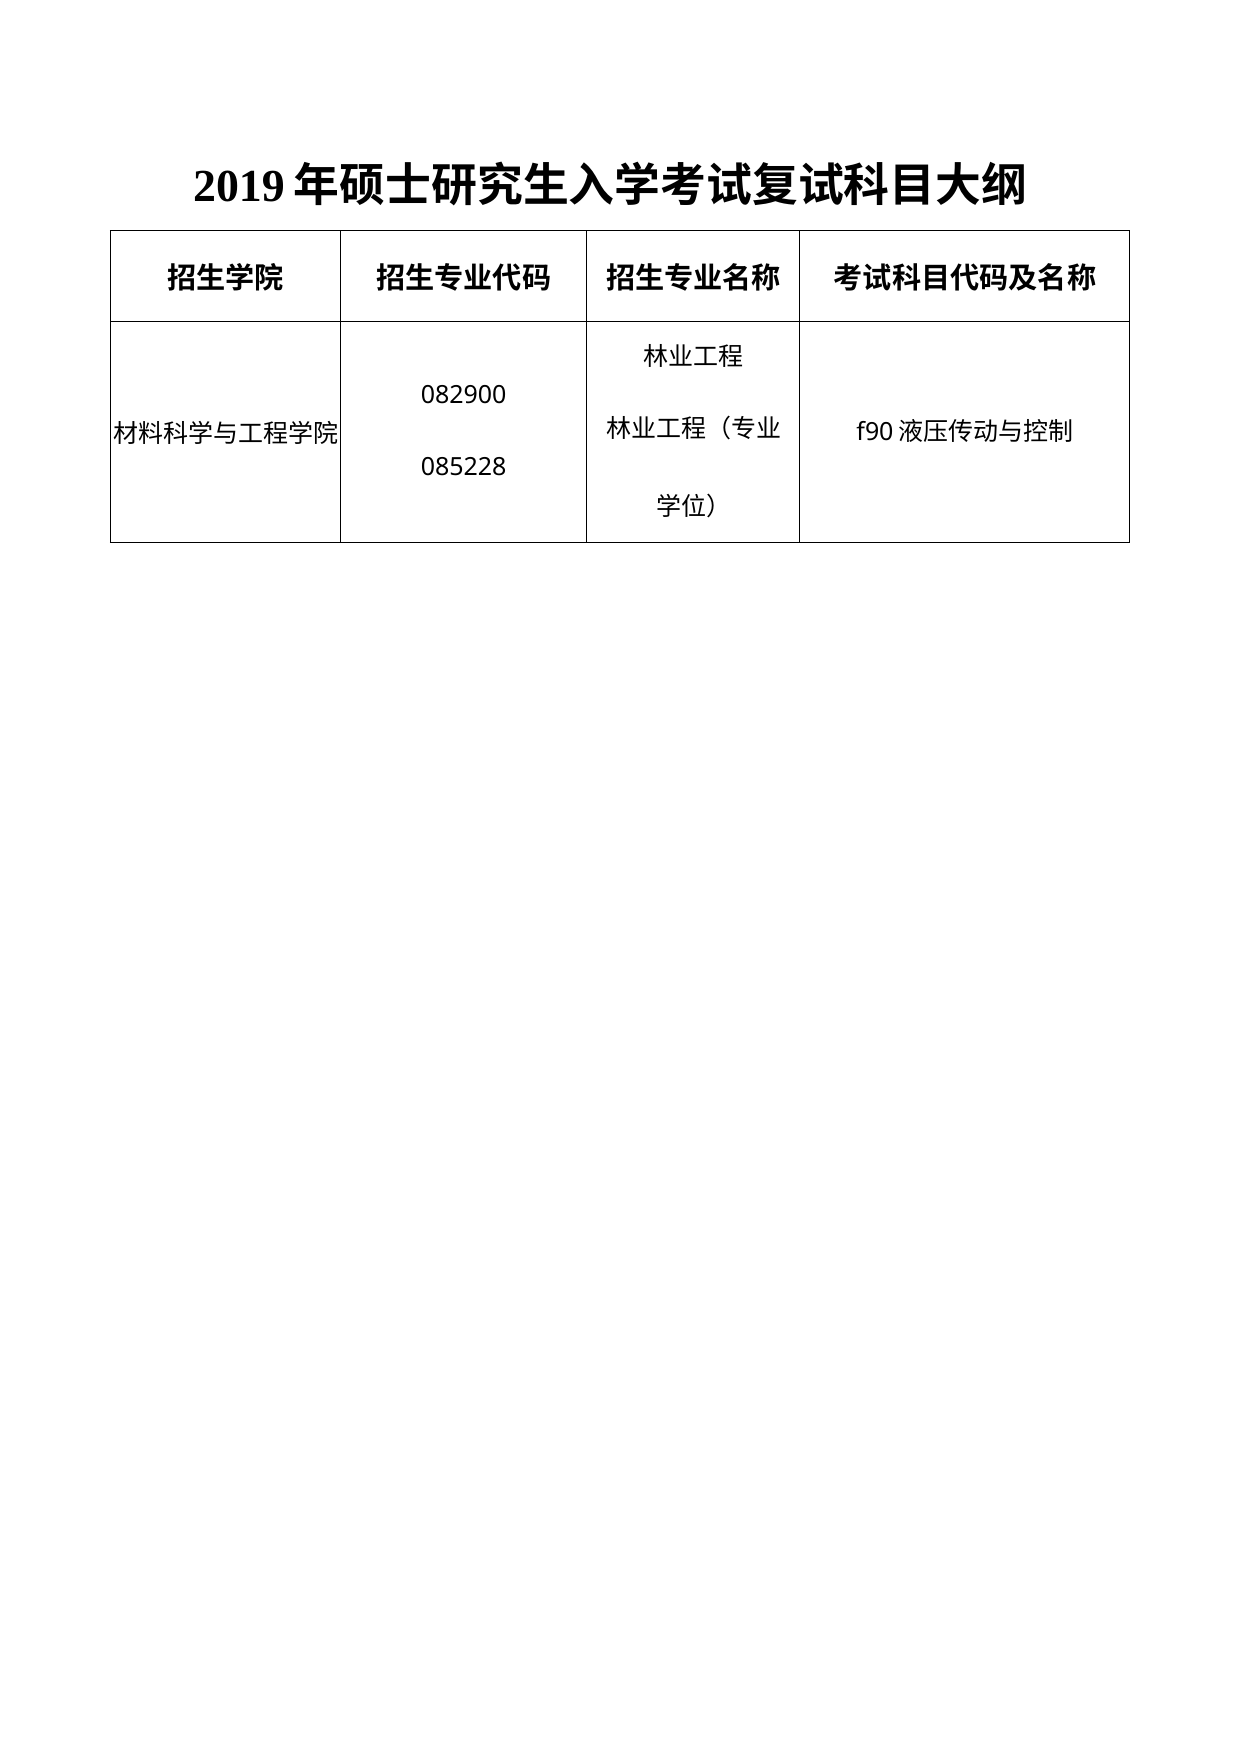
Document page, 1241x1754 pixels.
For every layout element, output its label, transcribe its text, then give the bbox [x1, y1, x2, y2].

table_cell f90液压传动与控制 [800, 322, 1129, 542]
table_header 招生专业代码 [341, 231, 586, 321]
table_cell 材料科学与工程学院 [111, 322, 340, 542]
table_header 招生学院 [111, 231, 340, 321]
text 2019年硕士研究生入学考试复试科目大纲 [133, 132, 1053, 230]
table_cell 082900 085228 [341, 322, 586, 542]
table_header 招生专业名称 [587, 231, 799, 321]
table_header 考试科目代码及名称 [800, 231, 1129, 321]
table_cell 林业工程 林业工程（专业学位） [587, 322, 799, 542]
